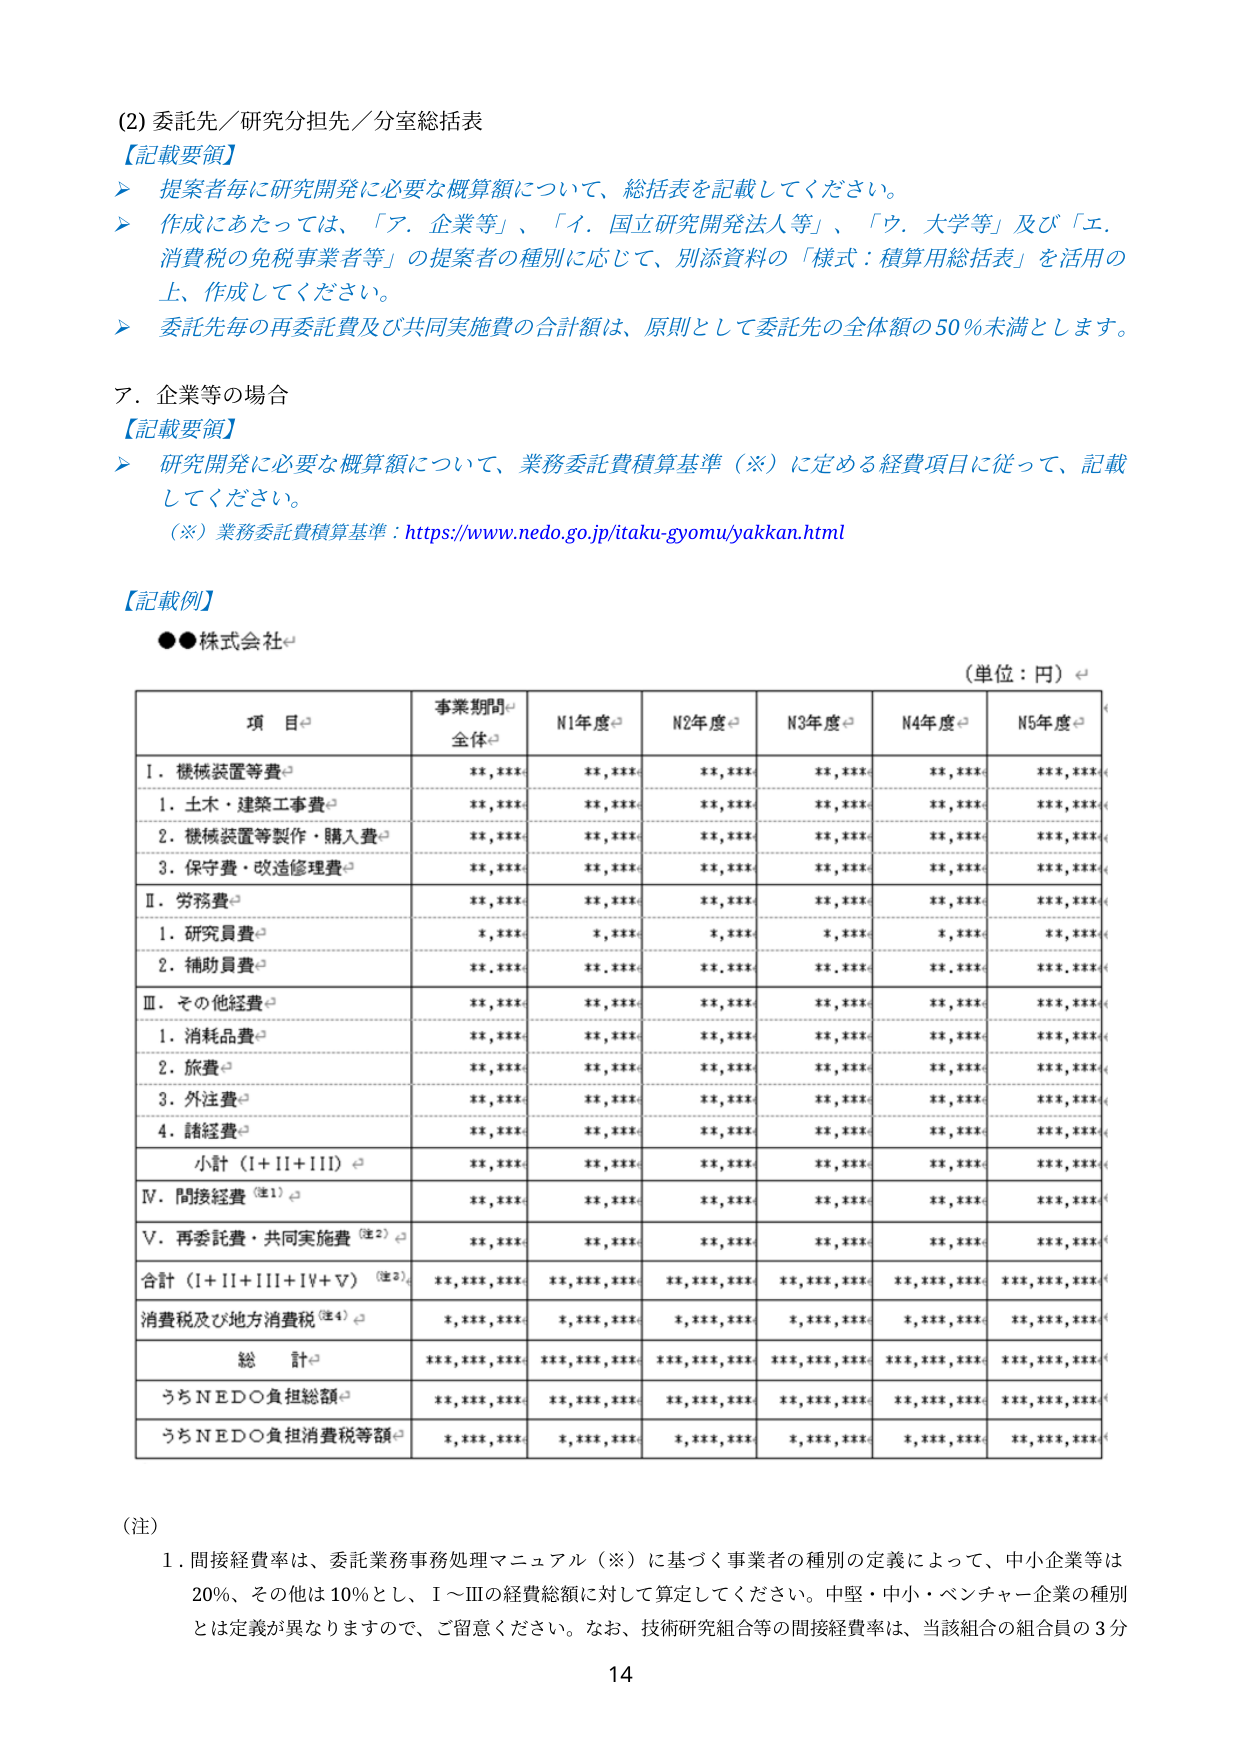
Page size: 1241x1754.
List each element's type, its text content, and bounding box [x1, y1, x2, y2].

picture [131, 628, 1108, 1464]
text ア．企業等の場合 [112, 377, 1128, 411]
list 研究開発に必要な概算額について、業務委託費積算基準（※）に定める経費項目に従って、記載してください。 [112, 445, 1128, 514]
text 【記載要領】 [112, 137, 1128, 171]
text 【記載要領】 [112, 411, 1128, 445]
list 作成にあたっては、「ア．企業等」、「イ．国立研究開発法人等」、「ウ．大学等」及び「エ．消費税の免税事業者等」の提案者の種別に応じて、別添資料の「様式：積算用総括表」を活用の上、作成してください。 [112, 206, 1128, 308]
list 委託先毎の再委託費及び共同実施費の合計額は、原則として委託先の全体額の50％未満とします。 [112, 308, 1128, 343]
text （※）業務委託費積算基準：https://www.nedo.go.jp/itaku-gyomu/yakkan.html [158, 514, 1128, 548]
list 提案者毎に研究開発に必要な概算額について、総括表を記載してください。 [112, 171, 1128, 206]
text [159, 1542, 1128, 1645]
text (2) 委託先／研究分担先／分室総括表 [112, 103, 1128, 137]
text 【記載例】 [112, 582, 1128, 617]
text （注） [112, 1508, 1128, 1542]
